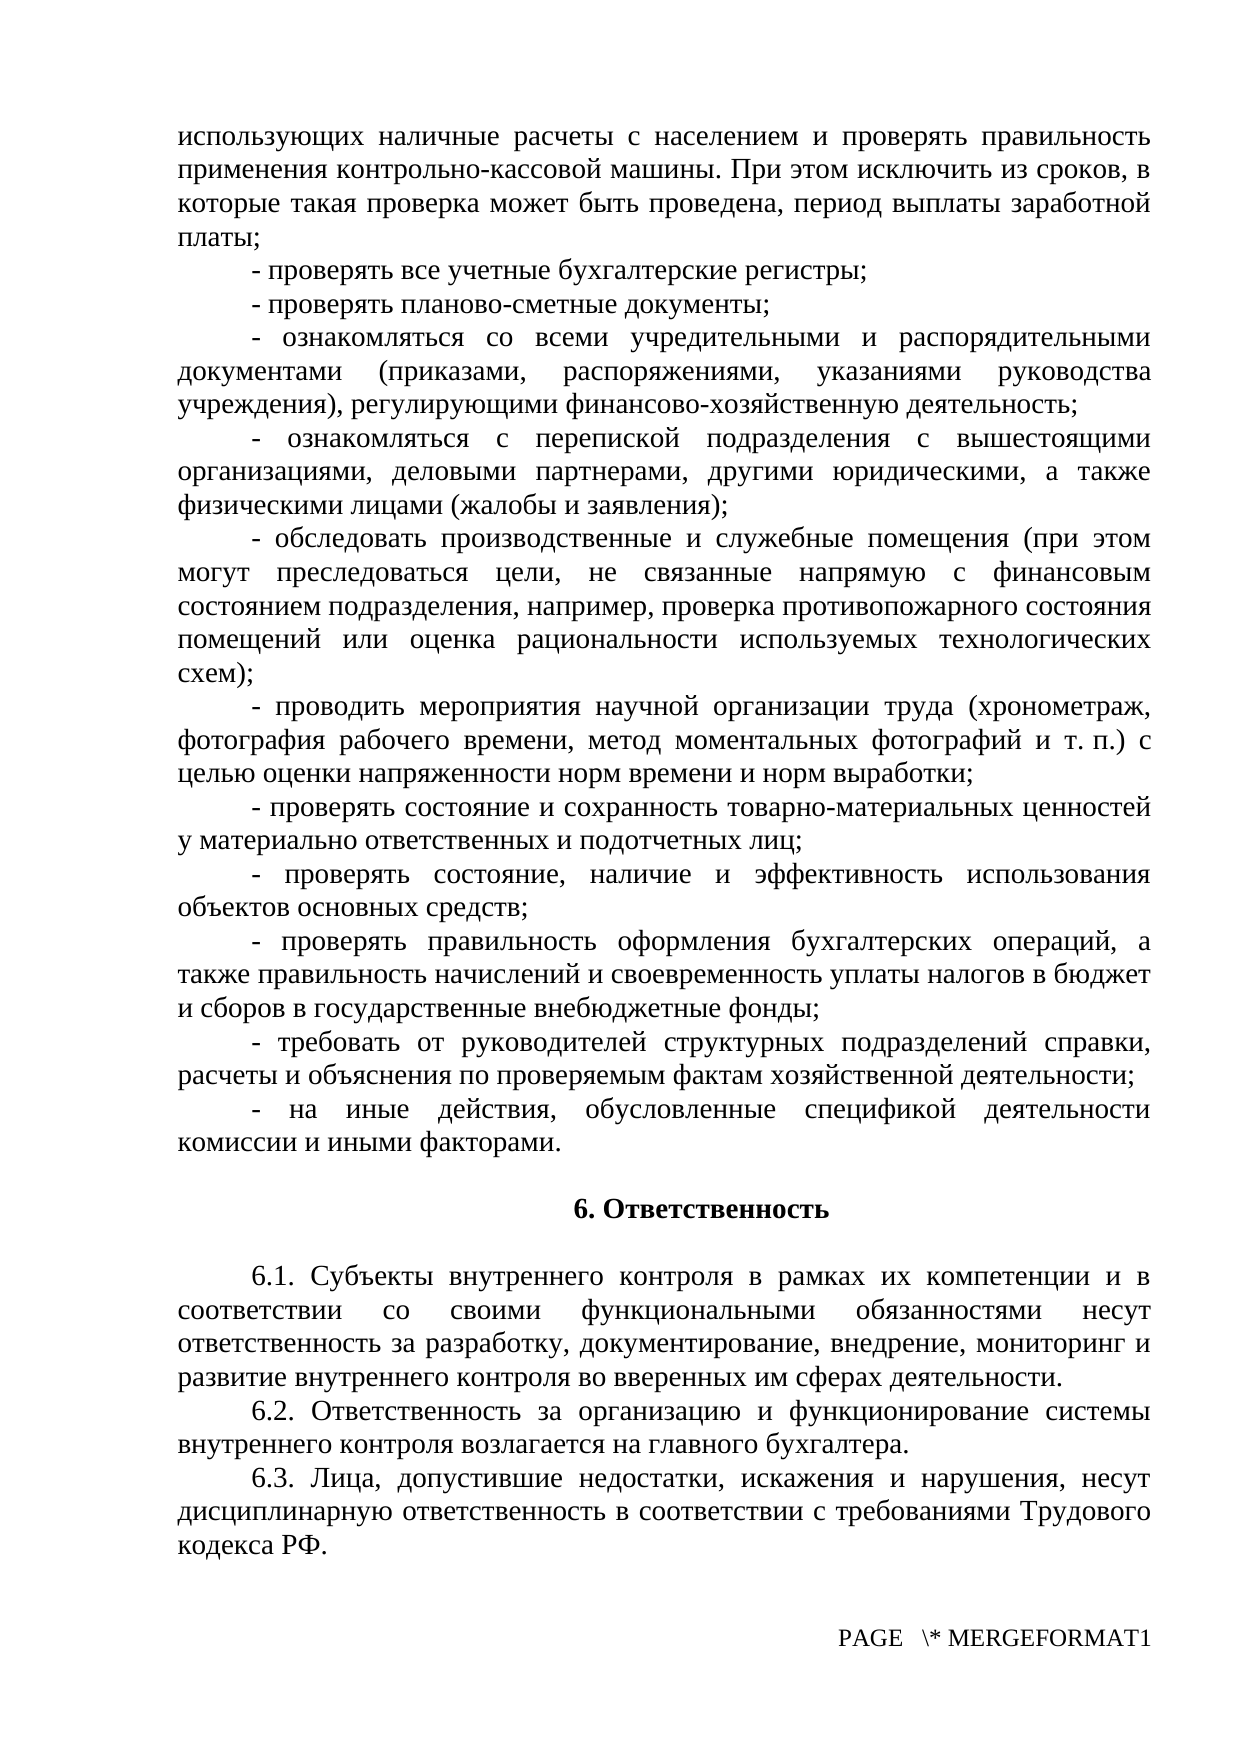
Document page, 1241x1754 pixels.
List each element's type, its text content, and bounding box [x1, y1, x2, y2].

text 6.3. Лица, допустившие недостатки, искажения и нарушения, несут дисциплинарную ответственность в соответствии с требованиями Трудового кодекса РФ. [177, 1460, 1152, 1560]
text - ознакомляться со всеми учредительными и распорядительными документами (приказами, распоряжениями, указаниями руководства учреждения), регулирующими финансово-хозяйственную деятельность; [177, 319, 1152, 420]
text 6.2. Ответственность за организацию и функционирование системы внутреннего контроля возлагается на главного бухгалтера. [177, 1393, 1152, 1460]
text - проверять все учетные бухгалтерские регистры; [177, 252, 1152, 286]
text - на иные действия, обусловленные спецификой деятельности комиссии и иными факторами. [177, 1091, 1152, 1158]
text - проверять планово-сметные документы; [177, 286, 1152, 319]
text - проверять правильность оформления бухгалтерских операций, а также правильность начислений и своевременность уплаты налогов в бюджет и сборов в государственные внебюджетные фонды; [177, 923, 1152, 1024]
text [177, 118, 1152, 252]
text 6.1. Субъекты внутреннего контроля в рамках их компетенции и в соответствии со своими функциональными обязанностями несут ответственность за разработку, документирование, внедрение, мониторинг и развитие внутреннего контроля во вверенных им сферах деятельности. [177, 1258, 1152, 1393]
text - проверять состояние и сохранность товарно-материальных ценностей у материально ответственных и подотчетных лиц; [177, 789, 1152, 856]
text 6. Ответственность [177, 1191, 1152, 1225]
text - требовать от руководителей структурных подразделений справки, расчеты и объяснения по проверяемым фактам хозяйственной деятельности; [177, 1024, 1152, 1091]
text - проводить мероприятия научной организации труда (хронометраж, фотография рабочего времени, метод моментальных фотографий и т. п.) с целью оценки напряженности норм времени и норм выработки; [177, 688, 1152, 789]
text - обследовать производственные и служебные помещения (при этом могут преследоваться цели, не связанные напрямую с финансовым состоянием подразделения, например, проверка противопожарного состояния помещений или оценка рациональности используемых технологических схем); [177, 521, 1152, 688]
text - ознакомляться с перепиской подразделения с вышестоящими организациями, деловыми партнерами, другими юридическими, а также физическими лицами (жалобы и заявления); [177, 420, 1152, 521]
text - проверять состояние, наличие и эффективность использования объектов основных средств; [177, 856, 1152, 923]
